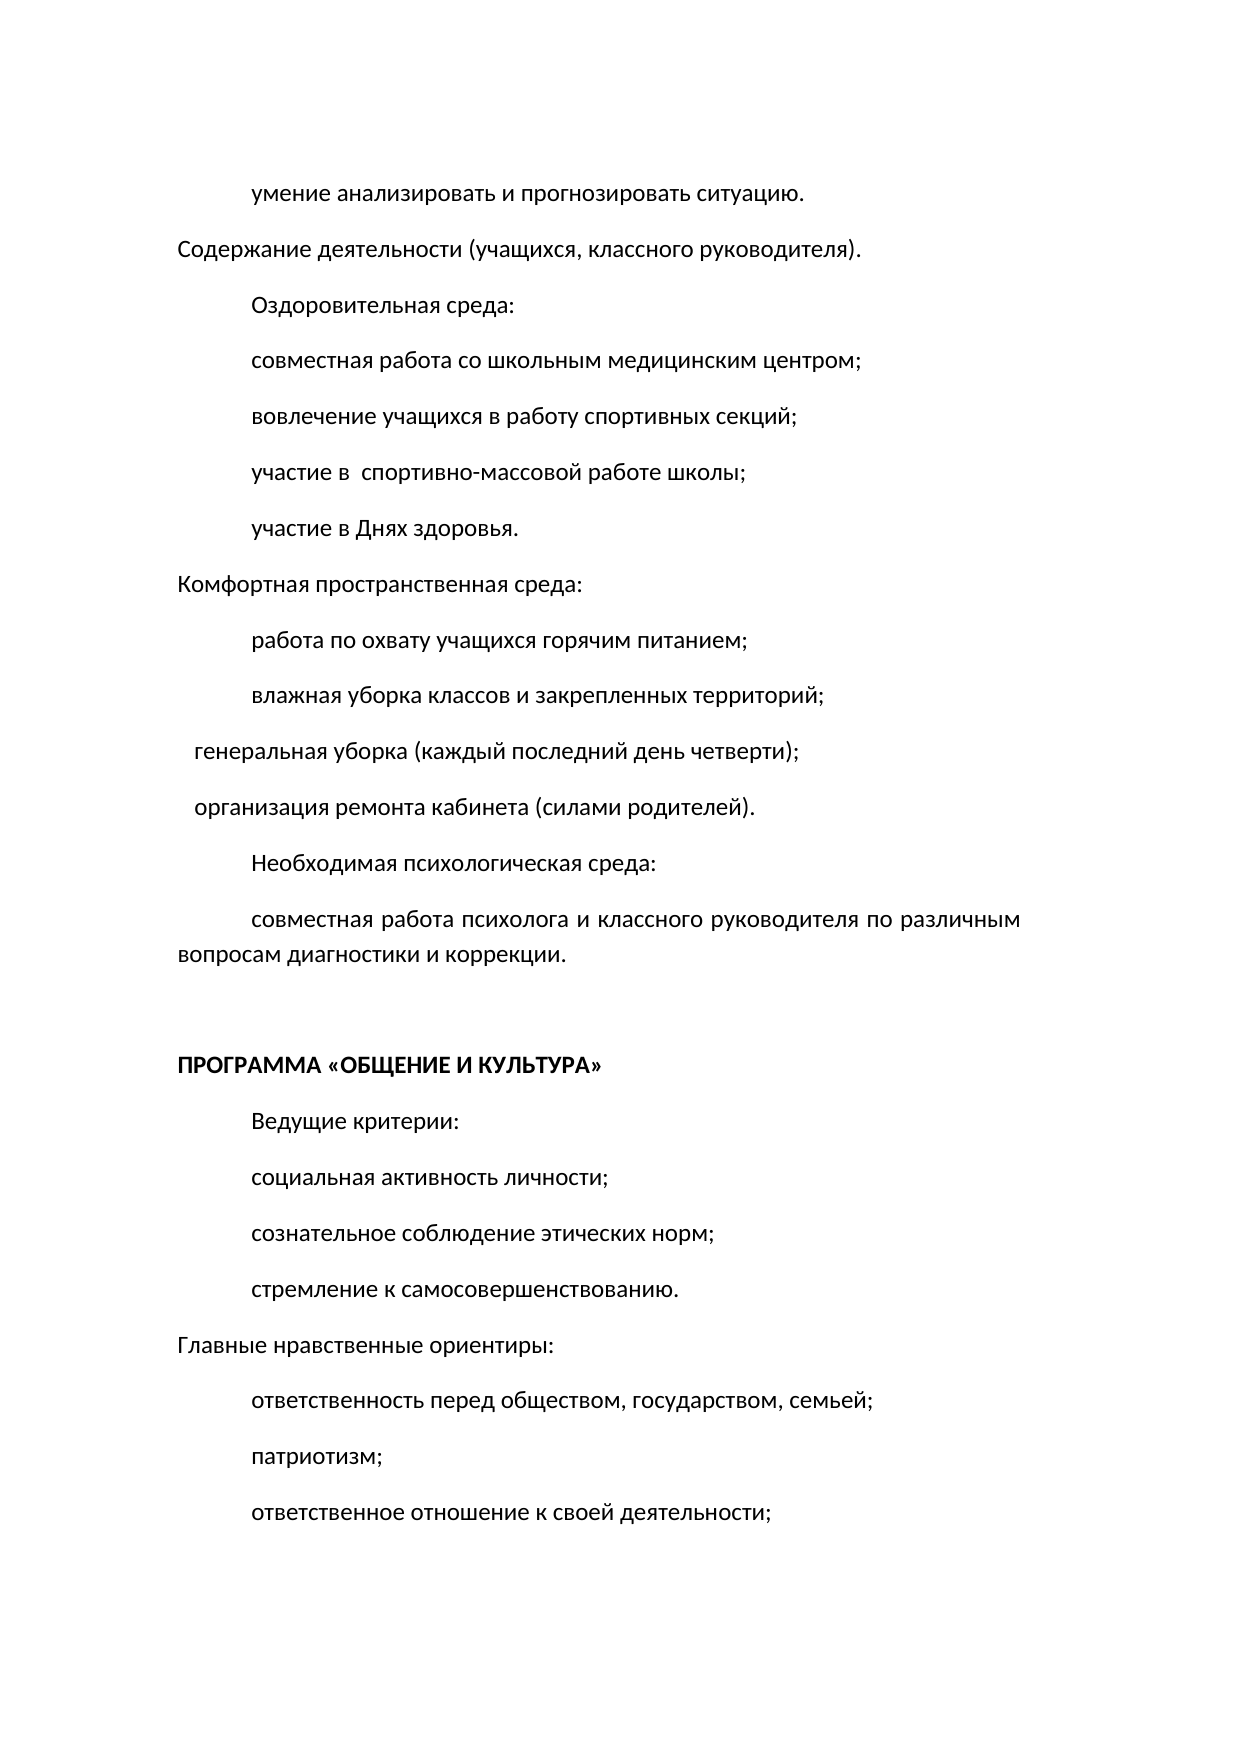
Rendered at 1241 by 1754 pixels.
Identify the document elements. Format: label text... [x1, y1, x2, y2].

text участие в Днях здоровья. [177, 512, 1022, 543]
text Содержание деятельности (учащихся, классного руководителя). [177, 233, 1022, 263]
text участие в спортивно-массовой работе школы; [177, 456, 1022, 487]
text организация ремонта кабинета (силами родителей). [177, 791, 1022, 822]
text социальная активность личности; [177, 1161, 1022, 1192]
text сознательное соблюдение этических норм; [177, 1217, 1022, 1248]
text совместная работа психолога и классного руководителя по различным вопросам диагностики и коррекции. [177, 903, 1022, 968]
text Комфортная пространственная среда: [177, 568, 1022, 598]
text стремление к самосовершенствованию. [177, 1273, 1022, 1303]
text ответственное отношение к своей деятельности; [177, 1496, 1022, 1527]
text Необходимая психологическая среда: [177, 847, 1022, 878]
text умение анализировать и прогнозировать ситуацию. [177, 177, 1022, 208]
text генеральная уборка (каждый последний день четверти); [177, 736, 1022, 766]
text Оздоровительная среда: [177, 289, 1022, 319]
text патриотизм; [177, 1441, 1022, 1471]
text Главные нравственные ориентиры: [177, 1329, 1022, 1359]
text ответственность перед обществом, государством, семьей; [177, 1385, 1022, 1415]
text работа по охвату учащихся горячим питанием; [177, 624, 1022, 654]
text влажная уборка классов и закрепленных территорий; [177, 680, 1022, 710]
text Ведущие критерии: [177, 1106, 1022, 1136]
text совместная работа со школьным медицинским центром; [177, 345, 1022, 375]
text ПРОГРАММА «ОБЩЕНИЕ И КУЛЬТУРА» [177, 1050, 1022, 1080]
text вовлечение учащихся в работу спортивных секций; [177, 401, 1022, 431]
